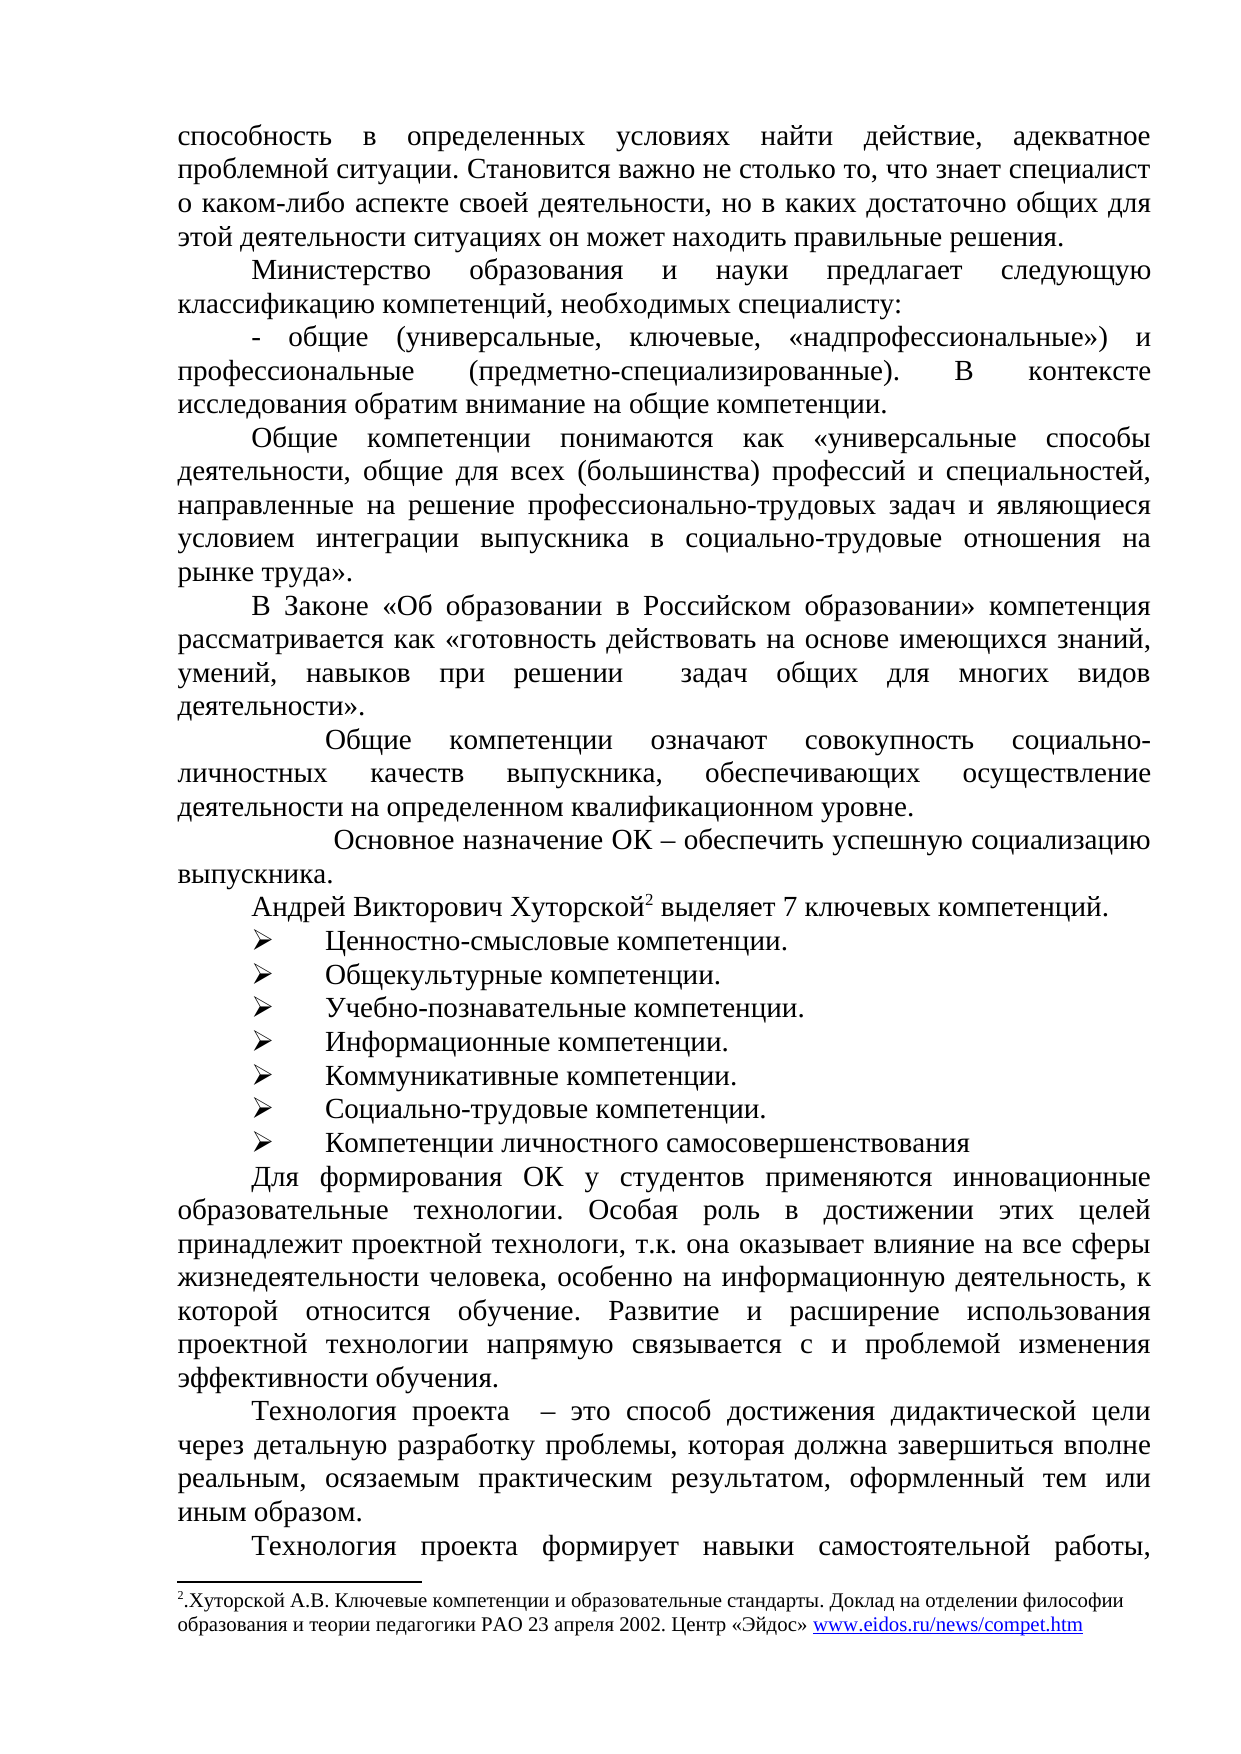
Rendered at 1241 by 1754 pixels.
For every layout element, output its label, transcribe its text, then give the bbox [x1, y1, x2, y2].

text В Законе «Об образовании в Российском образовании» компетенция рассматривается как «готовность действовать на основе имеющихся знаний, умений, навыков при решении задач общих для многих видов деятельности». [177, 588, 1152, 722]
list Социально-трудовые компетенции. [177, 1091, 1152, 1125]
list Коммуникативные компетенции. [177, 1058, 1152, 1091]
text - общие (универсальные, ключевые, «надпрофессиональные») и профессиональные (предметно-специализированные). В контексте исследования обратим внимание на общие компетенции. [177, 319, 1152, 420]
text Для формирования ОК у студентов применяются инновационные образовательные технологии. Особая роль в достижении этих целей принадлежит проектной технологи, т.к. она оказывает влияние на все сферы жизнедеятельности человека, особенно на информационную деятельность, к которой относится обучение. Развитие и расширение использования проектной технологии напрямую связывается с и проблемой изменения эффективности обучения. [177, 1159, 1152, 1393]
text Общие компетенции понимаются как «универсальные способы деятельности, общие для всех (большинства) профессий и специальностей, направленные на решение профессионально-трудовых задач и являющиеся условием интеграции выпускника в социально-трудовые отношения на рынке труда». [177, 420, 1152, 588]
list Ценностно-смысловые компетенции. [177, 923, 1152, 957]
text Технология проекта – это способ достижения дидактической цели через детальную разработку проблемы, которая должна завершиться вполне реальным, осязаемым практическим результатом, оформленный тем или иным образом. [177, 1393, 1152, 1528]
text Министерство образования и науки предлагает следующую классификацию компетенций, необходимых специалисту: [177, 252, 1152, 319]
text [177, 1528, 1152, 1561]
list Общекультурные компетенции. [177, 957, 1152, 990]
list Информационные компетенции. [177, 1024, 1152, 1058]
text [177, 118, 1152, 252]
list Компетенции личностного самосовершенствования [177, 1125, 1152, 1159]
text Общие компетенции означают совокупность социально-личностных качеств выпускника, обеспечивающих осуществление деятельности на определенном квалификационном уровне. [177, 722, 1152, 822]
text Основное назначение ОК – обеспечить успешную социализацию выпускника. [177, 822, 1152, 889]
list Учебно-познавательные компетенции. [177, 990, 1152, 1024]
text Андрей Викторович Хуторской выделяет 7 ключевых компетенций. [177, 889, 1152, 923]
